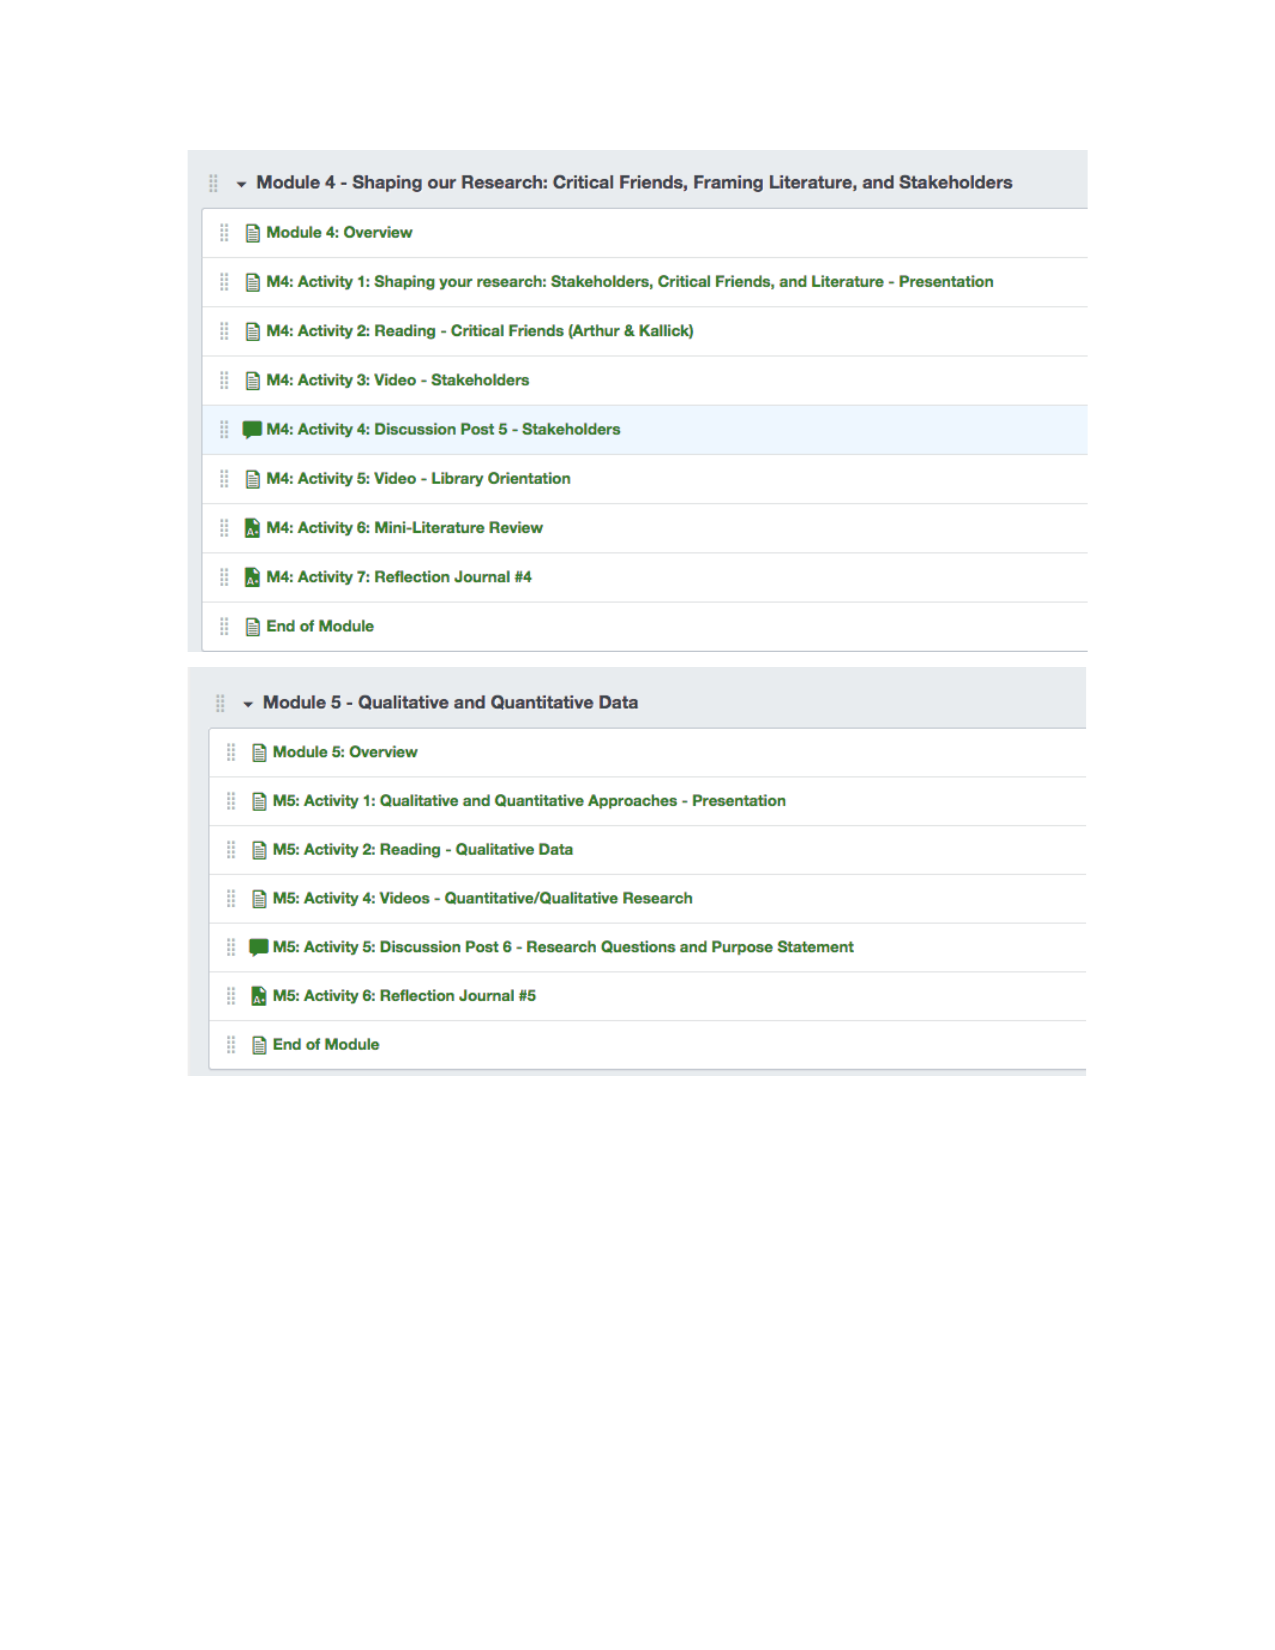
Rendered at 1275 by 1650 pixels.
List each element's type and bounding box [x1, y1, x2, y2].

picture [187, 667, 1087, 1076]
picture [187, 150, 1088, 652]
